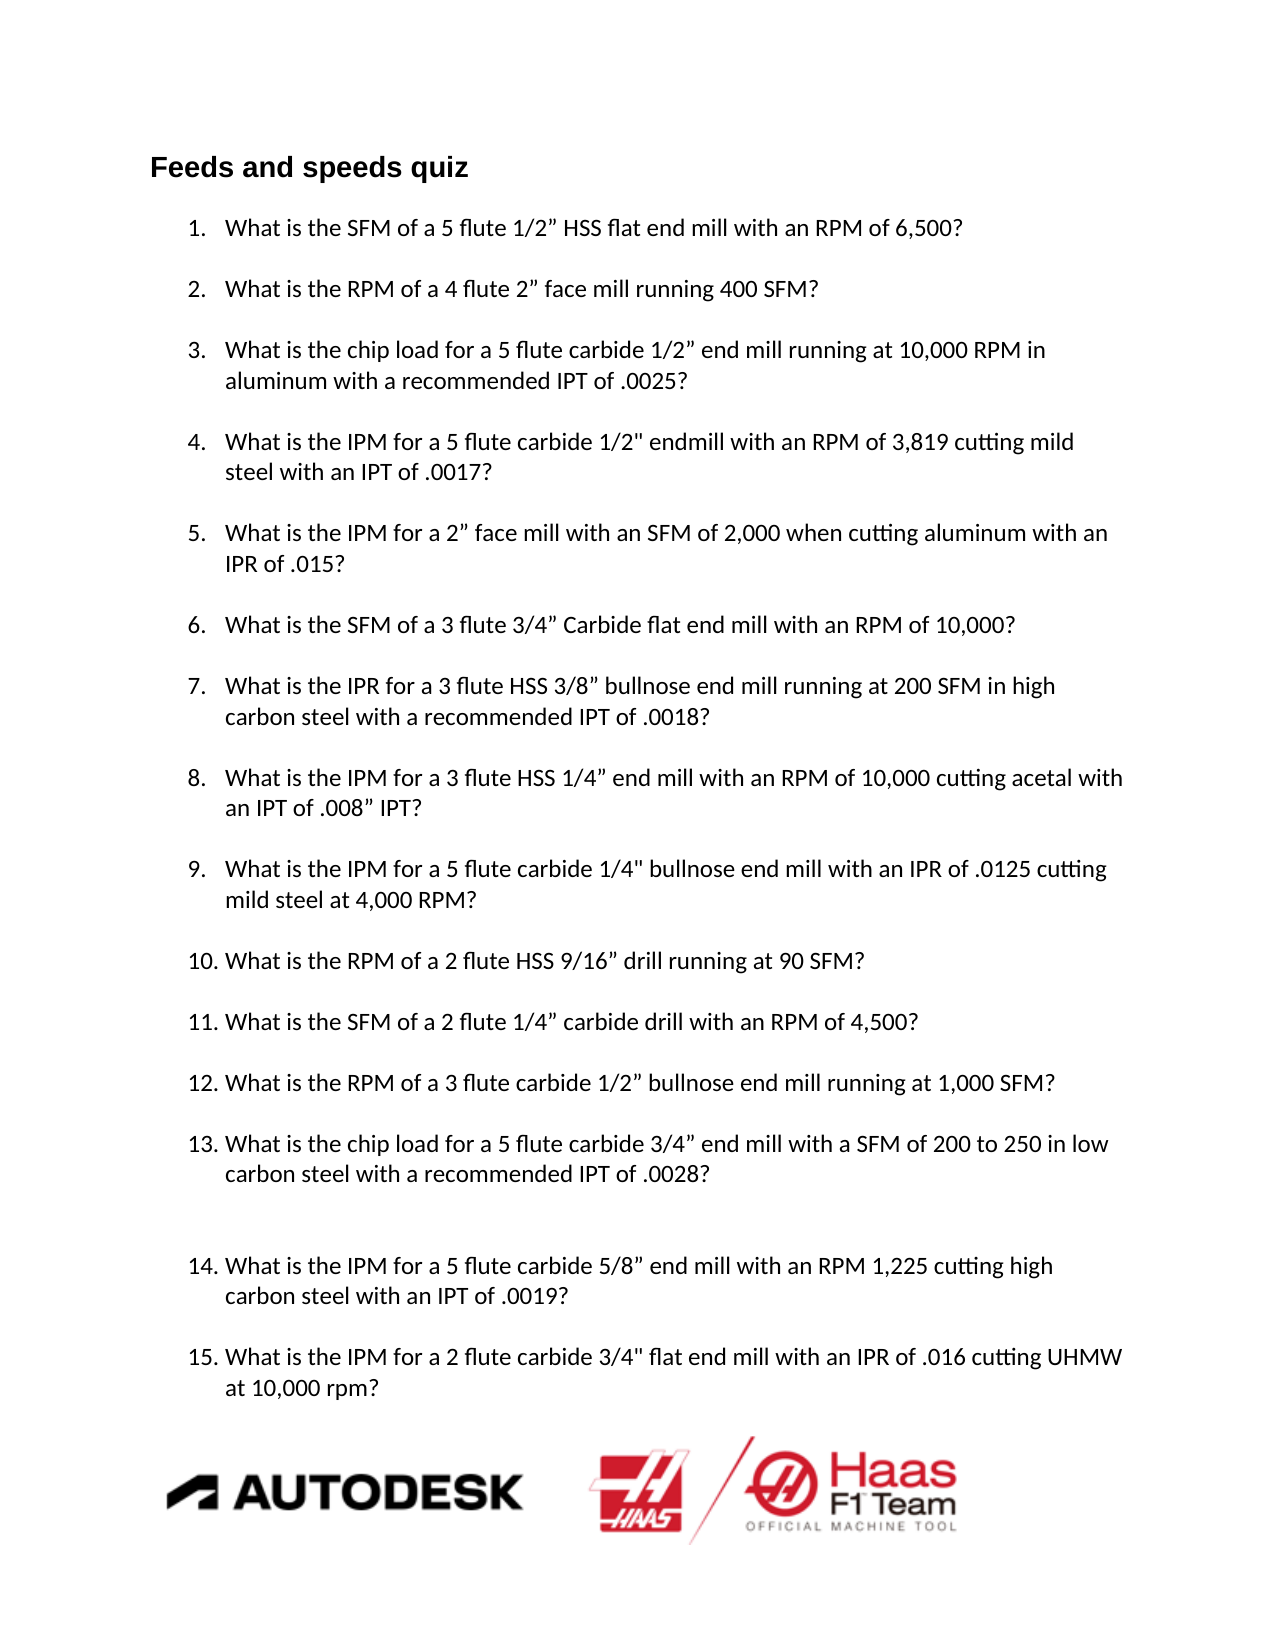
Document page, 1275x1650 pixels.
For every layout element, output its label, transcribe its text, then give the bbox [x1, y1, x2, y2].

list What is the IPM for a 2” face mill with an SFM of 2,000 when cutting aluminum with an IPR of .015? [187, 517, 1125, 578]
list What is the SFM of a 5 flute 1/2” HSS flat end mill with an RPM of 6,500? [187, 212, 1125, 243]
list What is the IPM for a 5 flute carbide 1/2" endmill with an RPM of 3,819 cutting mild steel with an IPT of .0017? [187, 426, 1125, 487]
list What is the chip load for a 5 flute carbide 1/2” end mill running at 10,000 RPM in aluminum with a recommended IPT of .0025? [187, 334, 1125, 395]
picture [150, 1435, 971, 1545]
list What is the IPM for a 3 flute HSS 1/4” end mill with an RPM of 10,000 cutting acetal with an IPT of .008” IPT? [187, 762, 1125, 823]
list What is the RPM of a 2 flute HSS 9/16” drill running at 90 SFM? [187, 945, 1125, 975]
list What is the IPM for a 2 flute carbide 3/4" flat end mill with an IPR of .016 cutting UHMW at 10,000 rpm? [187, 1342, 1125, 1403]
list What is the IPR for a 3 flute HSS 3/8” bullnose end mill running at 200 SFM in high carbon steel with a recommended IPT of .0018? [187, 670, 1125, 731]
list What is the SFM of a 3 flute 3/4” Carbide flat end mill with an RPM of 10,000? [187, 609, 1125, 639]
list What is the RPM of a 3 flute carbide 1/2” bullnose end mill running at 1,000 SFM? [187, 1067, 1125, 1097]
list What is the IPM for a 5 flute carbide 1/4" bullnose end mill with an IPR of .0125 cutting mild steel at 4,000 RPM? [187, 853, 1125, 914]
list What is the IPM for a 5 flute carbide 5/8” end mill with an RPM 1,225 cutting high carbon steel with an IPT of .0019? [187, 1250, 1125, 1311]
list What is the SFM of a 2 flute 1/4” carbide drill with an RPM of 4,500? [187, 1006, 1125, 1036]
text Feeds and speeds quiz [150, 150, 1125, 183]
list What is the chip load for a 5 flute carbide 3/4” end mill with a SFM of 200 to 250 in low carbon steel with a recommended IPT of .0028? [187, 1128, 1125, 1189]
list What is the RPM of a 4 flute 2” face mill running 400 SFM? [187, 273, 1125, 304]
